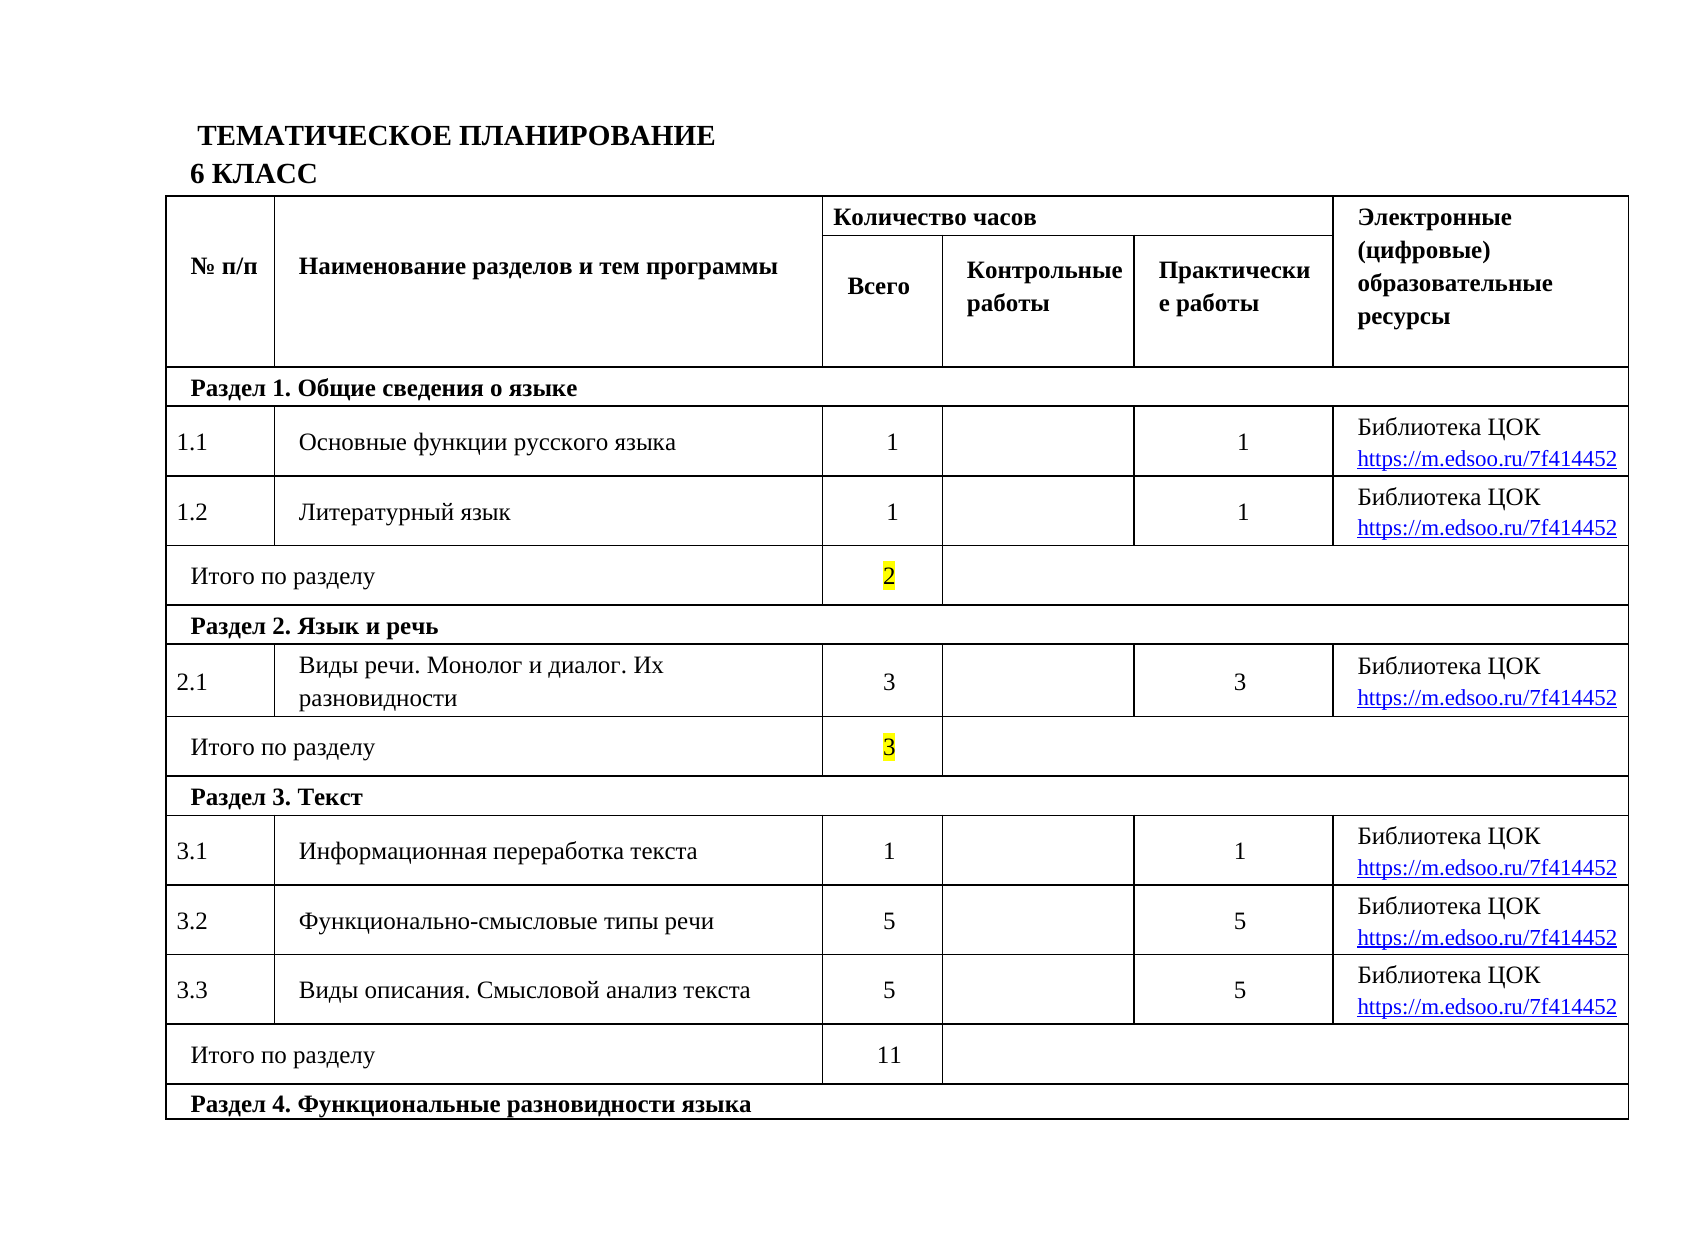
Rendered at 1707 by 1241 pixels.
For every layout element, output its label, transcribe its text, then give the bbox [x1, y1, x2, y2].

table_cell Итого по разделу [167, 546, 822, 604]
table_cell 5 [1135, 886, 1332, 954]
table_cell 3.3 [167, 955, 274, 1023]
table_cell 5 [1135, 955, 1332, 1023]
table_cell [943, 955, 1133, 1023]
table_cell 3 [823, 717, 942, 775]
table_cell 1.1 [167, 407, 274, 475]
table_cell 1 [823, 407, 942, 475]
table_cell Раздел 3. Текст [167, 777, 1628, 814]
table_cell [167, 1085, 1628, 1118]
table_cell 3.2 [167, 886, 274, 954]
table_cell Функционально-смысловые типы речи [275, 886, 822, 954]
table_cell [943, 645, 1133, 716]
table_cell [943, 717, 1628, 775]
table_cell [943, 816, 1133, 884]
table_cell 5 [823, 955, 942, 1023]
table_cell Информационная переработка текста [275, 816, 822, 884]
table_cell 3 [823, 645, 942, 716]
table_cell 1 [1135, 816, 1332, 884]
table_cell Раздел 2. Язык и речь [167, 606, 1628, 643]
table_header Количество часов [823, 197, 1332, 234]
table_cell 5 [823, 886, 942, 954]
table_cell 1 [823, 477, 942, 544]
table_cell 1 [1135, 477, 1332, 544]
table_cell 1.2 [167, 477, 274, 544]
table_cell Основные функции русского языка [275, 407, 822, 475]
table_cell Библиотека ЦОК https://m.edsoo.ru/7f414452 [1334, 477, 1628, 544]
table_cell Раздел 1. Общие сведения о языке [167, 368, 1628, 405]
table_cell Библиотека ЦОК https://m.edsoo.ru/7f414452 [1334, 407, 1628, 475]
table_cell Библиотека ЦОК https://m.edsoo.ru/7f414452 [1334, 645, 1628, 716]
table_header № п/п [167, 197, 274, 366]
table_cell Всего [823, 236, 942, 366]
table_cell Библиотека ЦОК https://m.edsoo.ru/7f414452 [1334, 816, 1628, 884]
table_cell [943, 886, 1133, 954]
table_cell Итого по разделу [167, 717, 822, 775]
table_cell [1334, 886, 1628, 954]
table_cell Литературный язык [275, 477, 822, 544]
table_cell Практические работы [1135, 236, 1332, 366]
table_cell 2.1 [167, 645, 274, 716]
table_header Наименование разделов и тем программы [275, 197, 822, 366]
table_cell Виды описания. Смысловой анализ текста [275, 955, 822, 1023]
table_cell [943, 407, 1133, 475]
table_header Электронные (цифровые) образовательные ресурсы [1334, 197, 1628, 366]
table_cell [1334, 955, 1628, 1023]
text 6 КЛАСС [190, 157, 1618, 190]
table_cell 1 [1135, 407, 1332, 475]
table_cell 11 [823, 1025, 942, 1083]
table_cell Контрольные работы [943, 236, 1133, 366]
table_cell [943, 477, 1133, 544]
table_cell [943, 546, 1628, 604]
table_cell Итого по разделу [167, 1025, 822, 1083]
table_cell 3.1 [167, 816, 274, 884]
table_cell 2 [823, 546, 942, 604]
table_cell 3 [1135, 645, 1332, 716]
text ТЕМАТИЧЕСКОЕ ПЛАНИРОВАНИЕ [190, 118, 1618, 152]
table_cell 1 [823, 816, 942, 884]
table_cell [943, 1025, 1628, 1083]
table_cell Виды речи. Монолог и диалог. Их разновидности [275, 645, 822, 716]
